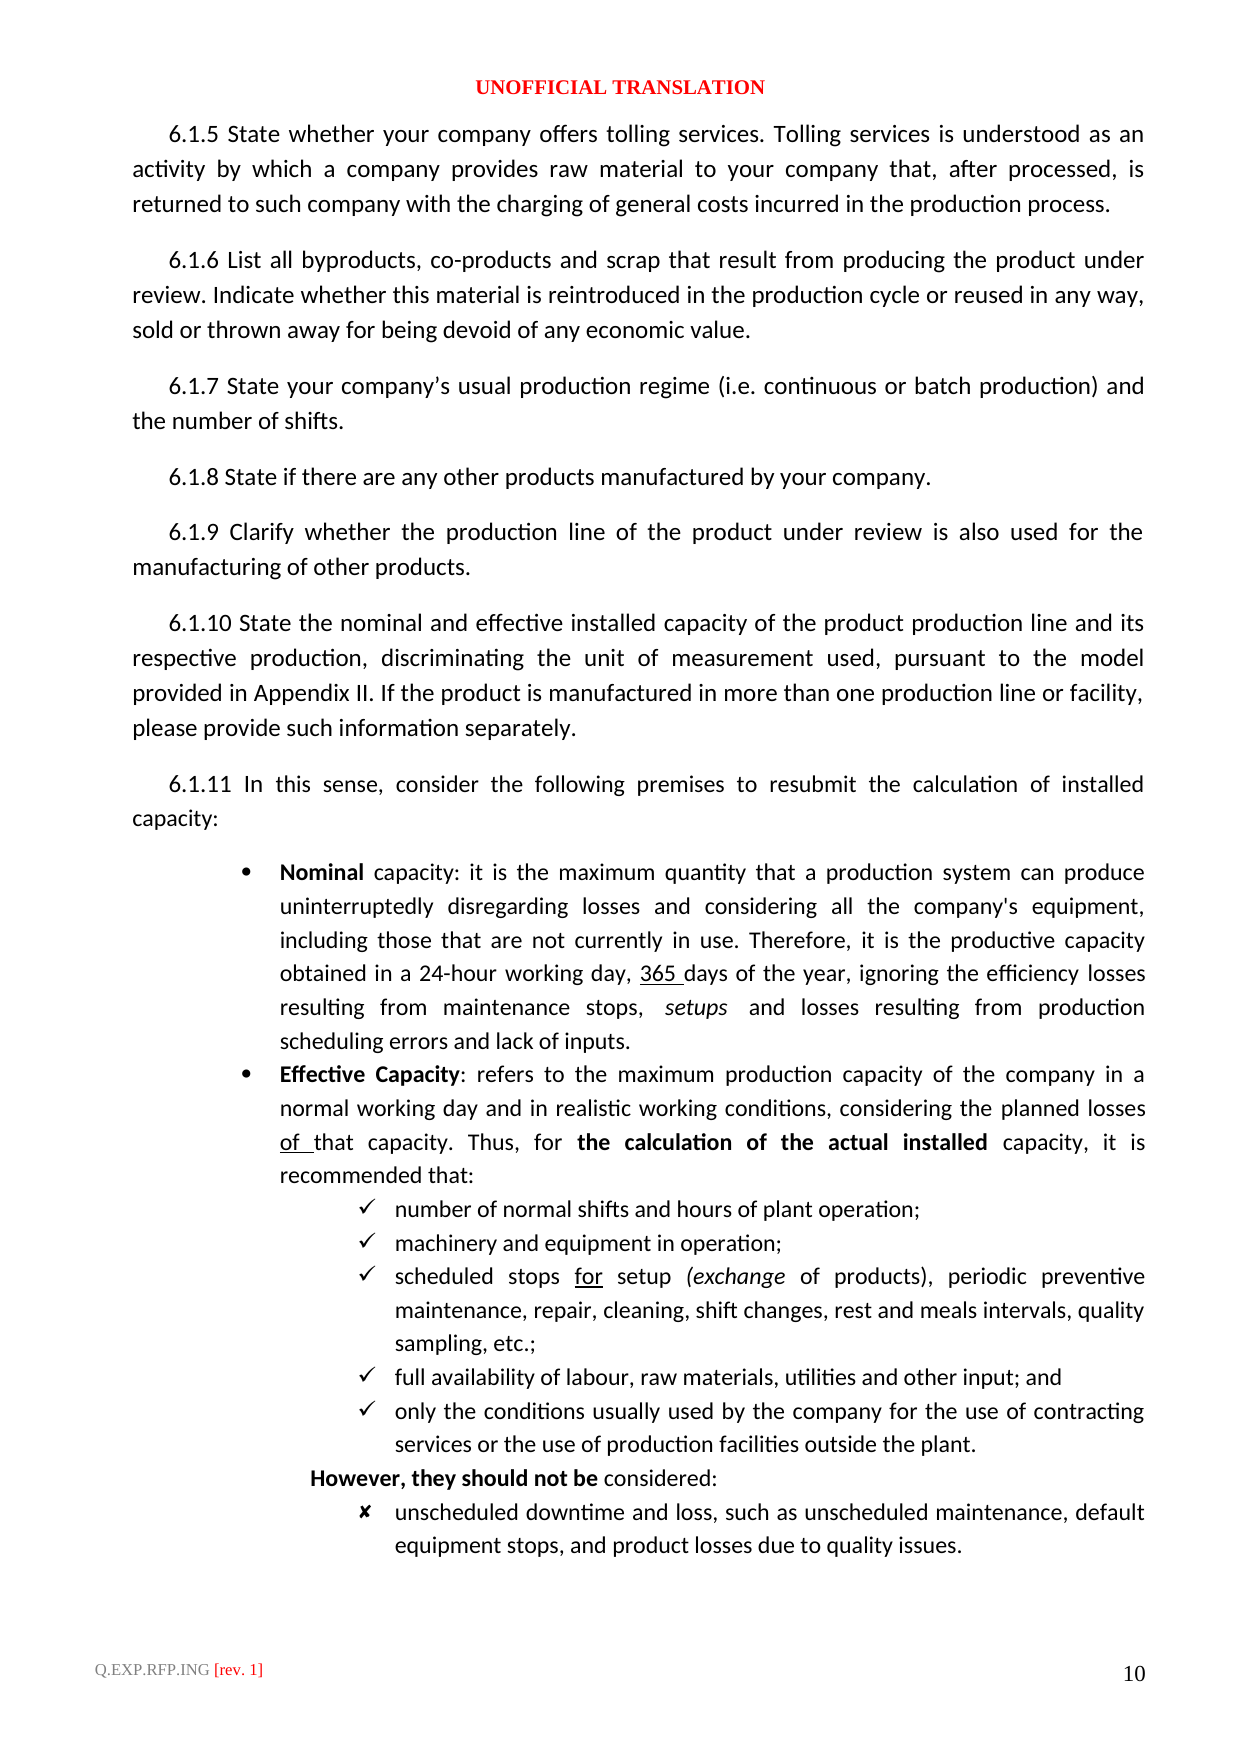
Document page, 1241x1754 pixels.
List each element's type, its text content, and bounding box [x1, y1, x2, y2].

list machinery and equipment in operation; [357, 1228, 1146, 1257]
list number of normal shifts and hours of plant operation; [357, 1194, 1146, 1223]
text 6.1.10 State the nominal and effective installed capacity of the product production line and its respective production, discriminating the unit of measurement used, pursuant to the model provided in Appendix II. If the product is manufactured in more than one production line or facility, please provide such information separately. [94, 607, 1146, 743]
text 6.1.6 List all byproducts, co-products and scrap that result from producing the product under review. Indicate whether this material is reintroduced in the production cycle or reused in any way, sold or thrown away for being devoid of any economic value. [94, 244, 1146, 344]
text 6.1.8 State if there are any other products manufactured by your company. [94, 461, 1146, 491]
text However, they should not be considered: [310, 1463, 1146, 1492]
list unscheduled downtime and loss, such as unscheduled maintenance, default equipment stops, and product losses due to quality issues. [357, 1497, 1146, 1560]
text 6.1.5 State whether your company offers tolling services. Tolling services is understood as an activity by which a company provides raw material to your company that, after processed, is returned to such company with the charging of general costs incurred in the production process. [94, 118, 1146, 219]
text 6.1.11 In this sense, consider the following premises to resubmit the calculation of installed capacity: [132, 768, 1146, 832]
list Effective Capacity: refers to the maximum production capacity of the company in a normal working day and in realistic working conditions, considering the planned losses of that capacity. Thus, for the calculation of the actual installed capacity, it is recommended that: [242, 1059, 1146, 1189]
text 6.1.9 Clarify whether the production line of the product under review is also used for the manufacturing of other products. [94, 516, 1146, 582]
text 6.1.7 State your company’s usual production regime (i.e. continuous or batch production) and the number of shifts. [94, 370, 1146, 435]
list only the conditions usually used by the company for the use of contracting services or the use of production facilities outside the plant. [357, 1396, 1146, 1459]
list Nominal capacity: it is the maximum quantity that a production system can produce uninterruptedly disregarding losses and considering all the company's equipment, including those that are not currently in use. Therefore, it is the productive capacity obtained in a 24-hour working day, 365 days of the year, ignoring the efficiency losses resulting from maintenance stops, setups and losses resulting from production scheduling errors and lack of inputs. [242, 857, 1146, 1055]
list full availability of labour, raw materials, utilities and other input; and [357, 1362, 1146, 1391]
list scheduled stops for setup (exchange of products), periodic preventive maintenance, repair, cleaning, shift changes, rest and meals intervals, quality sampling, etc.; [357, 1261, 1146, 1358]
